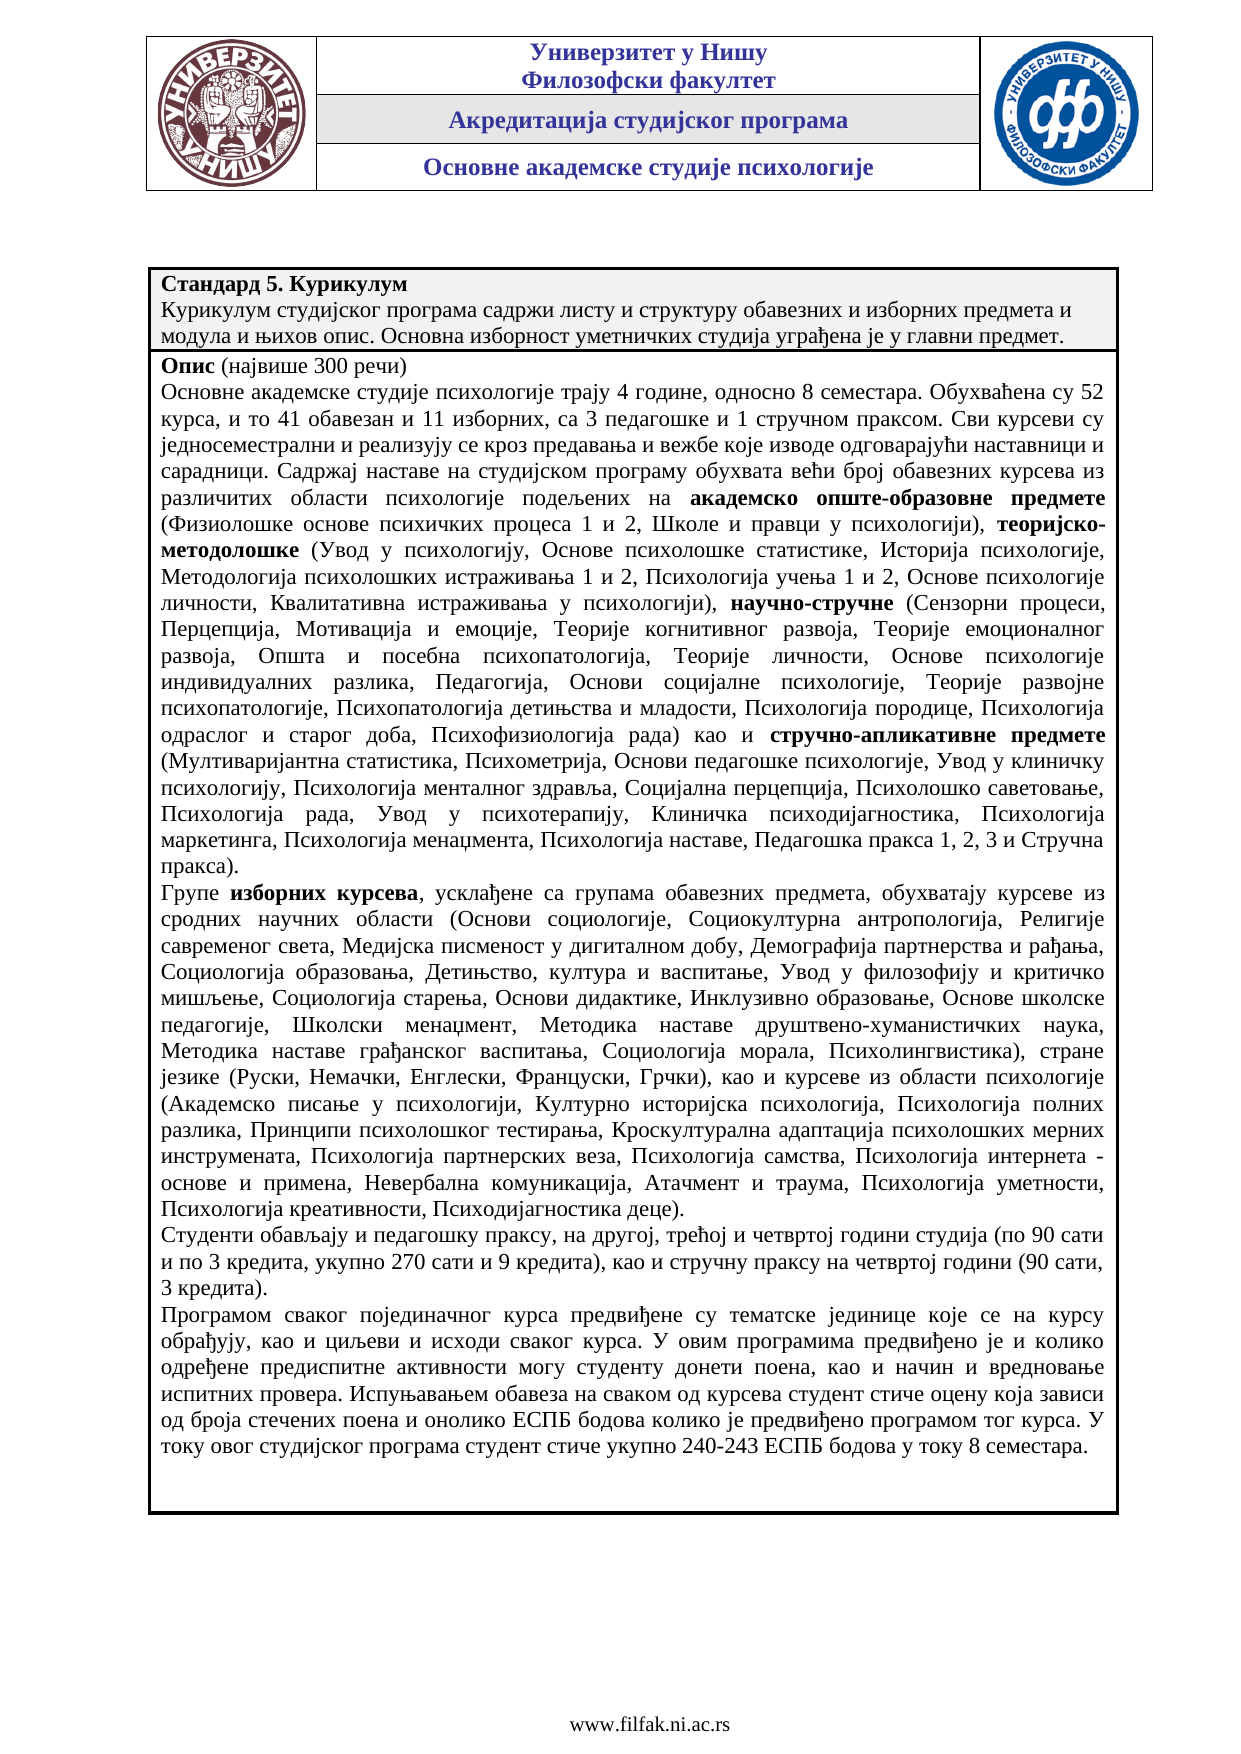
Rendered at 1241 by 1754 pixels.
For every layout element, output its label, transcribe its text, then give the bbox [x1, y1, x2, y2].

picture [991, 38, 1142, 189]
table_cell Опис (највише 300 речи) Oсновне академске студије психологије трају 4 године, односно 8 семестара. Обухваћена су 52 курса, и то 41 обавезaн и 11 изборних, са 3 педагошке и 1 стручном праксом. Сви курсеви су једносеместрални и реализују се кроз предавања и вежбе које изводе одговарајући наставници и сарадници. Садржај наставе на студијском програму обухвата већи број обавезних курсева из различитих области психологије подељених на академско опште-образовне предмете (Физиолошке основе психичких процеса 1 и 2, Школе и правци у психологији), теоријско-методолошке (Увод у психологију, Основе психолошке статистике, Историја психологије, Методологија психолошких истраживања 1 и 2, Психологија учења 1 и 2, Основе психологије личности, Квалитативна истраживања у психологији), научно-стручне (Сензорни процеси, Перцепција, Мотивација и емоције, Теорије когнитивног развоја, Теорије емоционалног развоја, Општа и посебна психопатологија, Теорије личности, Основе психологије индивидуалних разлика, Педагогија, Основи социјалне психологије, Теорије развојне психопатологије, Психопатологија детињства и младости, Психологија породице, Психологија одраслог и старог доба, Психофизиологија рада) као и стручно-апликативне предмете (Мултиваријантна статистика, Психометрија, Основи педагошке психологије, Увод у клиничку психологију, Психологија менталног здравља, Социјална перцепција, Психолошко саветовање, Психологија рада, Увод у психотерапију, Клиничка психодијагностика, Психологија маркетинга, Психологија менаџмента, Психологија наставе, Педагошка пракса 1, 2, 3 и Стручна пракса). Групе изборних курсева, усклађене са групама обавезних предмета, обухватају курсеве из сродних научних области (Основи социологије, Социокултурна антропологија, Религије савременог света, Медијска писменост у дигиталном добу, Демографија партнерства и рађања, Социологија образовања, Детињство, култура и васпитање, Увод у филозофију и критичко мишљење, Социологија старења, Основи дидактике, Инклузивно образовање, Основе школске педагогије, Школски менаџмент, Методика наставе друштвено-хуманистичких наука, Методика наставе грађанског васпитања, Социологија морала, Психолингвистика), стране језике (Руски, Немачки, Енглески, Француски, Грчки), као и курсеве из области психологије (Академско писање у психологији, Културно историјска психологија, Психологија полних разлика, Принципи психолошког тестирања, Кроскултурална адаптација психолошких мерних инструмената, Психологија партнерских веза, Психологија самства, Психологија интернета - основе и примена, Невербална комуникација, Атачмент и траума, Психологија уметности, Психологија креативности, Психодијагностика деце). Студенти обављају и педагошку праксу, на другој, трећој и четвртој години студија (по 90 сати и по 3 кредита, укупно 270 сати и 9 кредита), као и стручну праксу на четвртој години (90 сати, 3 кредита). Програмом сваког појединачног курса предвиђене су тематске јединице које се на курсу обрађују, као и циљеви и исходи сваког курса. У овим програмима предвиђено је и колико одређене предиспитне активности могу студенту донети поена, као и начин и вредновање испитних провера. Испуњавањем обавеза на сваком од курсева студент стиче оцену која зависи од броја стечених поена и онолико ЕСПБ бодова колико је предвиђено програмом тог курса. У току овог студијског програма студент стиче укупно 240-243 ЕСПБ бодова у току 8 семестара. [151, 352, 1116, 1511]
picture [157, 39, 306, 187]
table_header Стандард 5. Курикулум Курикулум студијског програма садржи листу и структуру обавезних и изборних предмета и модула и њихов опис. Основна изборност уметничких студија уграђена је у главни предмет. [151, 270, 1116, 349]
